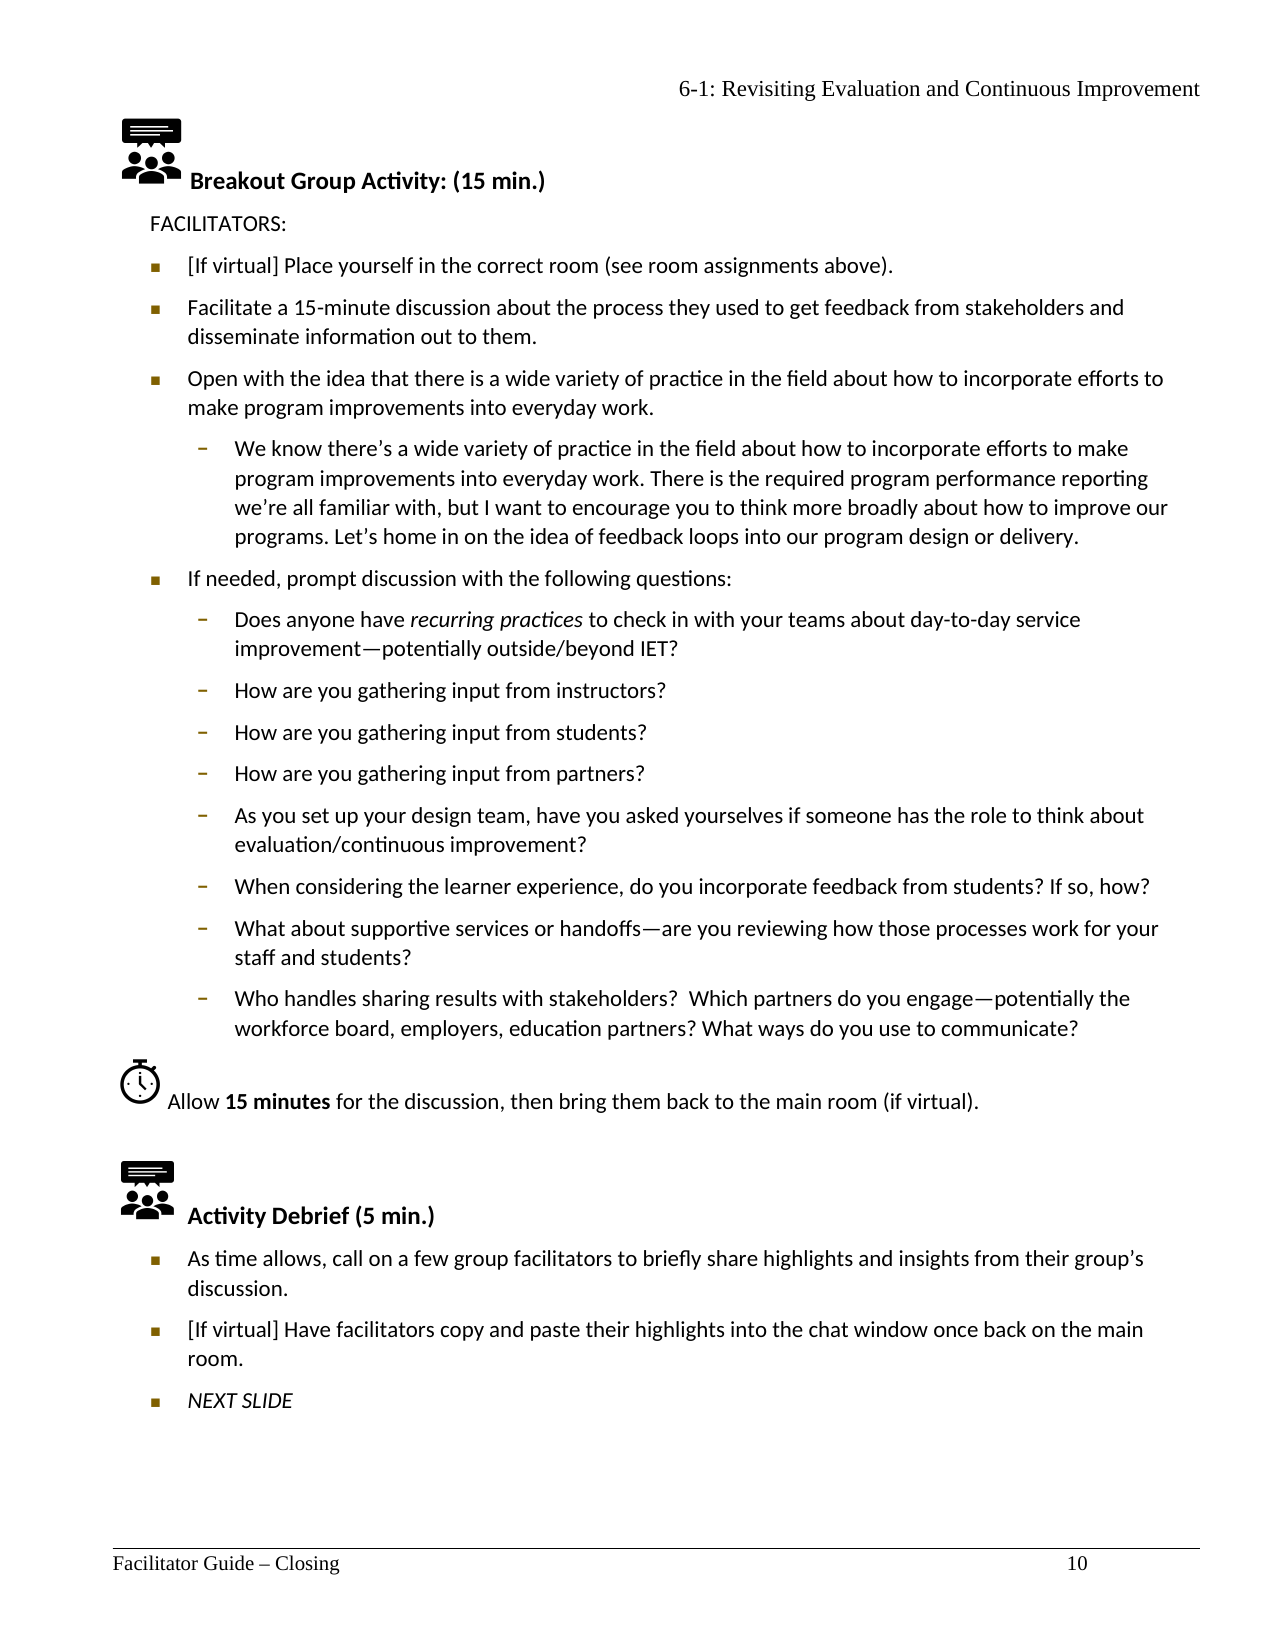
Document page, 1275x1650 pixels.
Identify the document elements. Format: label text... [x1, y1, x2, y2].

text As you set up your design team, have you asked yourselves if someone has the role to think about evaluation/continuous improvement? [197, 800, 1200, 858]
text [If virtual] Place yourself in the correct room (see room assignments above). [150, 250, 1200, 279]
picture [112, 1054, 168, 1109]
text NEXT SLIDE [150, 1385, 1200, 1414]
subtitle Activity Debrief (5 min.) [112, 1155, 1200, 1231]
text Facilitate a 15-minute discussion about the process they used to get feedback from stakeholders and disseminate information out to them. [150, 292, 1200, 350]
text [If virtual] Have facilitators copy and paste their highlights into the chat window once back on the main room. [150, 1314, 1200, 1373]
text How are you gathering input from instructors? [197, 675, 1200, 704]
subtitle Breakout Group Activity: (15 min.) [112, 112, 1200, 196]
text How are you gathering input from students? [197, 717, 1200, 746]
text Allow 15 minutes for the discussion, then bring them back to the main room (if virtual). [112, 1054, 1200, 1115]
picture [112, 112, 190, 190]
text If needed, prompt discussion with the following questions: [150, 563, 1200, 592]
text Open with the idea that there is a wide variety of practice in the field about how to incorporate efforts to make program improvements into everyday work. [150, 363, 1200, 421]
text What about supportive services or handoffs—are you reviewing how those processes work for your staff and students? [197, 913, 1200, 971]
text Does anyone have recurring practices to check in with your teams about day-to-day service improvement—potentially outside/beyond IET? [197, 604, 1200, 663]
text FACILITATORS: [150, 208, 1200, 238]
text Who handles sharing results with stakeholders? Which partners do you engage—potentially the workforce board, employers, education partners? What ways do you use to communicate? [197, 983, 1200, 1042]
text As time allows, call on a few group facilitators to briefly share highlights and insights from their group’s discussion. [150, 1243, 1200, 1302]
text When considering the learner experience, do you incorporate feedback from students? If so, how? [197, 871, 1200, 900]
picture [112, 1155, 182, 1225]
text How are you gathering input from partners? [197, 758, 1200, 788]
text We know there’s a wide variety of practice in the field about how to incorporate efforts to make program improvements into everyday work. There is the required program performance reporting we’re all familiar with, but I want to encourage you to think more broadly about how to improve our programs. Let’s home in on the idea of feedback loops into our program design or delivery. [197, 433, 1200, 550]
